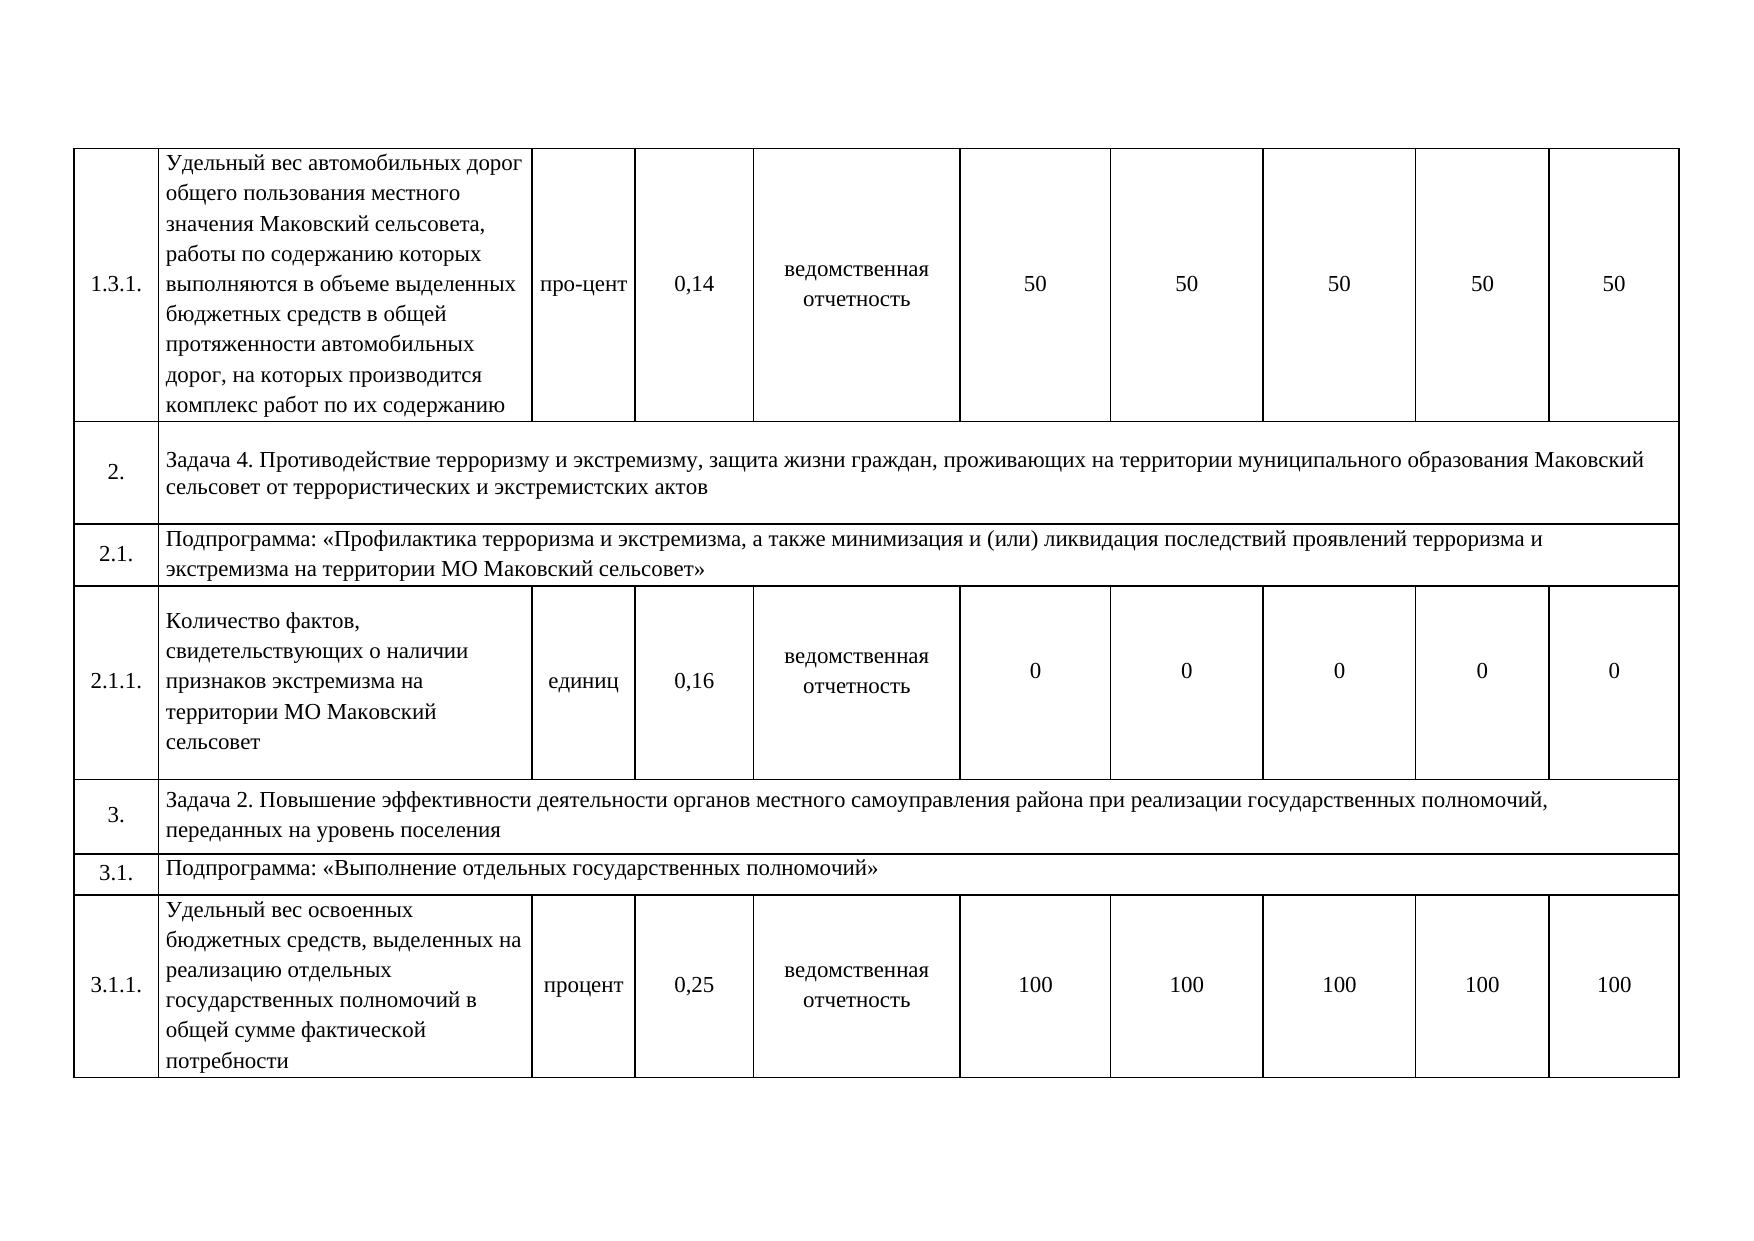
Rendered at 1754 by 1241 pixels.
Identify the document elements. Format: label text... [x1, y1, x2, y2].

table_cell 50 [961, 149, 1110, 421]
table_cell 100 [1550, 896, 1678, 1077]
table_cell Подпрограмма: «Выполнение отдельных государственных полномочий» [159, 855, 1678, 894]
table_cell 50 [1416, 149, 1548, 421]
table_cell 50 [1264, 149, 1415, 421]
table_cell про-цент [533, 149, 634, 421]
table_cell 2.1.1. [75, 587, 158, 778]
table_cell Удельный вес освоенных бюджетных средств, выделенных на реализацию отдельных государственных полномочий в общей сумме фактической потребности [159, 896, 531, 1077]
table_cell 2. [75, 422, 158, 523]
table_cell ведомственная отчетность [754, 896, 959, 1077]
table_cell Подпрограмма: «Профилактика терроризма и экстремизма, а также минимизация и (или) ликвидация последствий проявлений терроризма и экстремизма на территории МО Маковский сельсовет» [159, 525, 1678, 585]
table_cell 3.1.1. [75, 896, 158, 1077]
table_cell Удельный вес автомобильных дорог общего пользования местного значения Маковский сельсовета, работы по содержанию которых выполняются в объеме выделенных бюджетных средств в общей протяженности автомобильных дорог, на которых производится комплекс работ по их содержанию [159, 149, 531, 421]
table_cell 0 [1264, 587, 1415, 778]
table_cell 50 [1111, 149, 1262, 421]
table_cell 0,25 [636, 896, 753, 1077]
table_cell 2.1. [75, 525, 158, 585]
table_cell 0,16 [636, 587, 753, 778]
table_cell 0,14 [636, 149, 753, 421]
table_cell ведомственная отчетность [754, 587, 959, 778]
table_cell 100 [961, 896, 1110, 1077]
table_cell 50 [1550, 149, 1678, 421]
table_cell ведомственная отчетность [754, 149, 959, 421]
table_cell 3. [75, 780, 158, 853]
table_cell 1.3.1. [75, 149, 158, 421]
table_cell 0 [961, 587, 1110, 778]
table_cell 100 [1111, 896, 1262, 1077]
table_cell Задача 4. Противодействие терроризму и экстремизму, защита жизни граждан, проживающих на территории муниципального образования Маковский сельсовет от террористических и экстремистских актов [159, 422, 1678, 523]
table_cell 100 [1264, 896, 1415, 1077]
table_cell 100 [1416, 896, 1548, 1077]
table_cell Количество фактов, свидетельствующих о наличии признаков экстремизма на территории МО Маковский сельсовет [159, 587, 531, 778]
table_cell 0 [1550, 587, 1678, 778]
table_cell 0 [1416, 587, 1548, 778]
table_cell 0 [1111, 587, 1262, 778]
table_cell Задача 2. Повышение эффективности деятельности органов местного самоуправления района при реализации государственных полномочий, переданных на уровень поселения [159, 780, 1678, 853]
table_cell единиц [533, 587, 634, 778]
table_cell процент [533, 896, 634, 1077]
table_cell 3.1. [75, 855, 158, 894]
